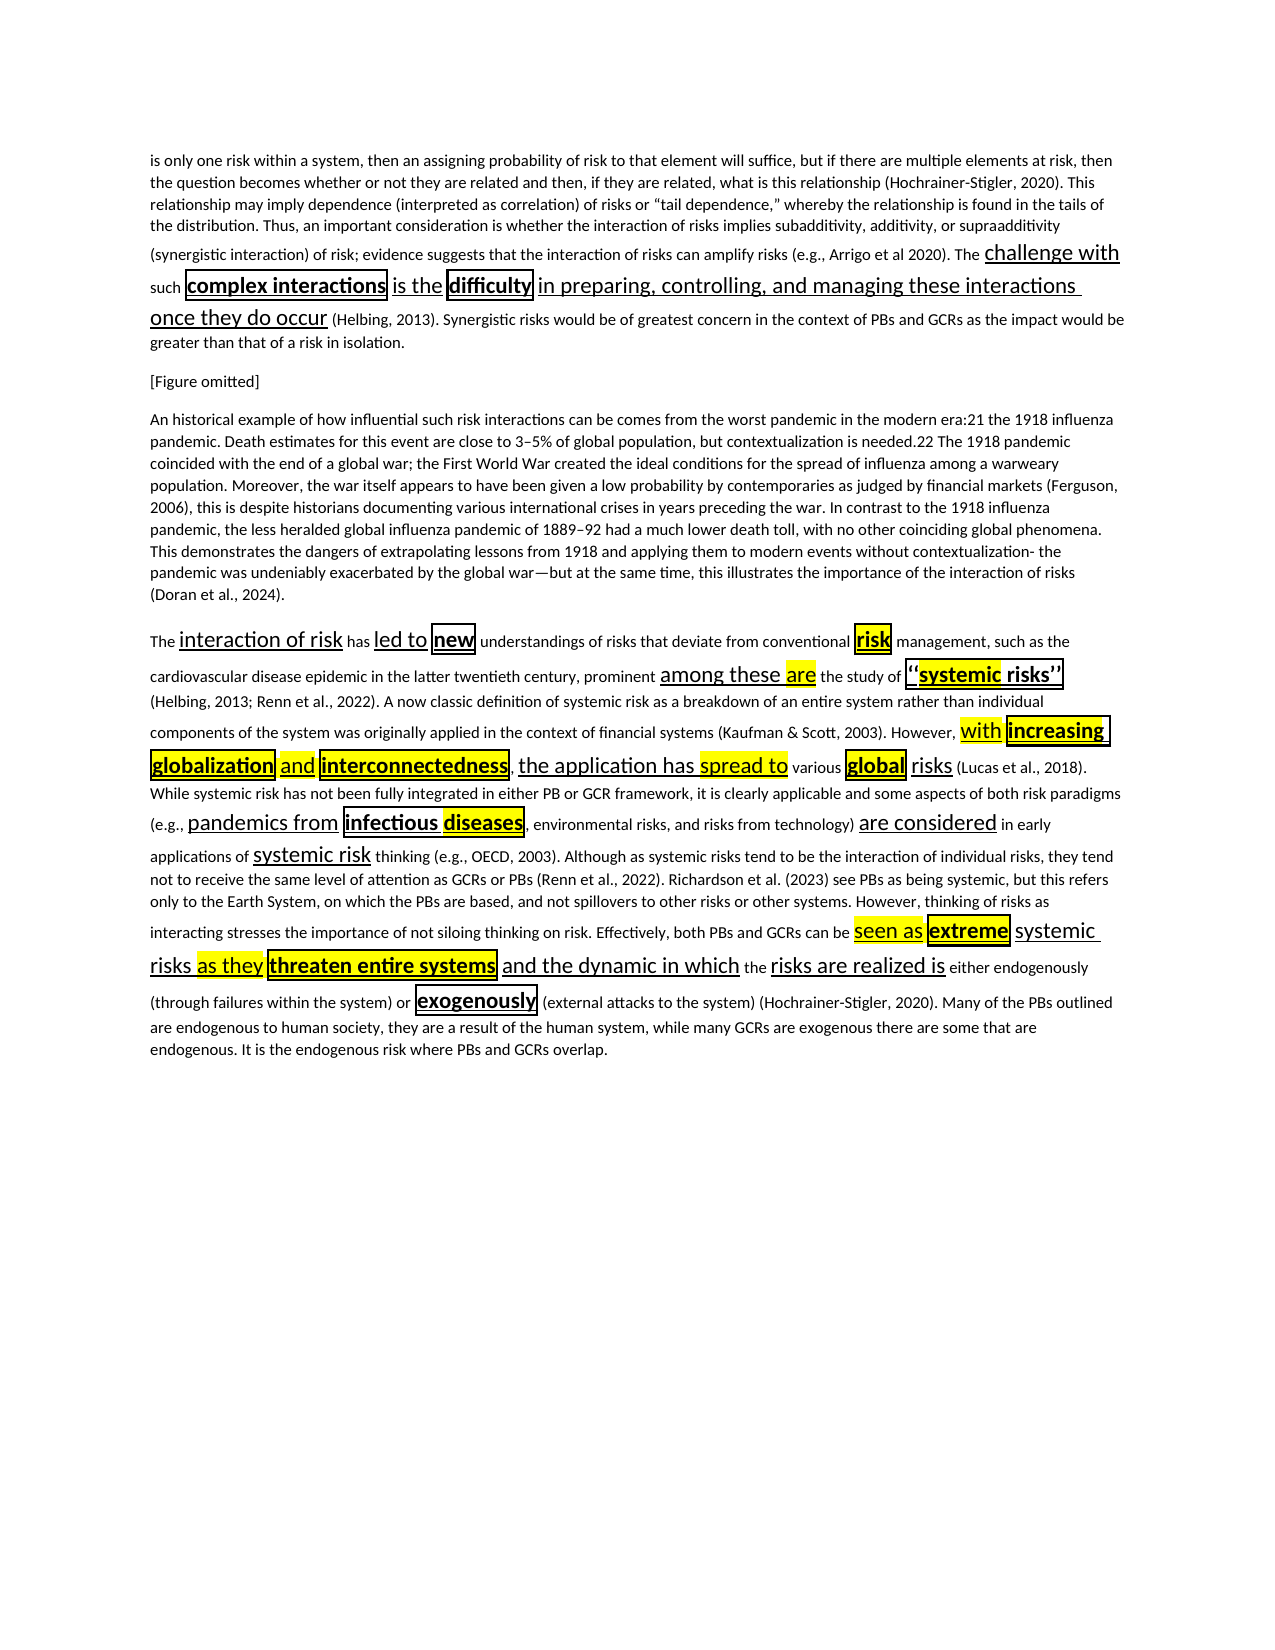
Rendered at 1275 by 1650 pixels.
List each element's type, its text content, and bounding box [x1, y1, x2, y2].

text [150, 150, 1125, 353]
text An historical example of how influential such risk interactions can be comes from the worst pandemic in the modern era:21 the 1918 influenza pandemic. Death estimates for this event are close to 3–5% of global population, but contextualization is needed.22 The 1918 pandemic coincided with the end of a global war; the First World War created the ideal conditions for the spread of influenza among a warweary population. Moreover, the war itself appears to have been given a low probability by contemporaries as judged by financial markets (Ferguson, 2006), this is despite historians documenting various international crises in years preceding the war. In contrast to the 1918 influenza pandemic, the less heralded global influenza pandemic of 1889–92 had a much lower death toll, with no other coinciding global phenomena. This demonstrates the dangers of extrapolating lessons from 1918 and applying them to modern events without contextualization- the pandemic was undeniably exacerbated by the global war—but at the same time, this illustrates the importance of the interaction of risks (Doran et al., 2024). [150, 410, 1125, 605]
text The interaction of risk has led to new understandings of risks that deviate from conventional risk management, such as the cardiovascular disease epidemic in the latter twentieth century, prominent among these are the study of ‘‘systemic risks’’ (Helbing, 2013; Renn et al., 2022). A now classic definition of systemic risk as a breakdown of an entire system rather than individual components of the system was originally applied in the context of financial systems (Kaufman & Scott, 2003). However, with increasing globalization and interconnectedness, the application has spread to various global risks (Lucas et al., 2018). While systemic risk has not been fully integrated in either PB or GCR framework, it is clearly applicable and some aspects of both risk paradigms (e.g., pandemics from infectious diseases, environmental risks, and risks from technology) are considered in early applications of systemic risk thinking (e.g., OECD, 2003). Although as systemic risks tend to be the interaction of individual risks, they tend not to receive the same level of attention as GCRs or PBs (Renn et al., 2022). Richardson et al. (2023) see PBs as being systemic, but this refers only to the Earth System, on which the PBs are based, and not spillovers to other risks or other systems. However, thinking of risks as interacting stresses the importance of not siloing thinking on risk. Effectively, both PBs and GCRs can be seen as extreme systemic risks as they threaten entire systems and the dynamic in which the risks are realized is either endogenously (through failures within the system) or exogenously (external attacks to the system) (Hochrainer-Stigler, 2020). Many of the PBs outlined are endogenous to human society, they are a result of the human system, while many GCRs are exogenous there are some that are endogenous. It is the endogenous risk where PBs and GCRs overlap. [150, 623, 1125, 1060]
text [Figure omitted] [150, 371, 1125, 391]
